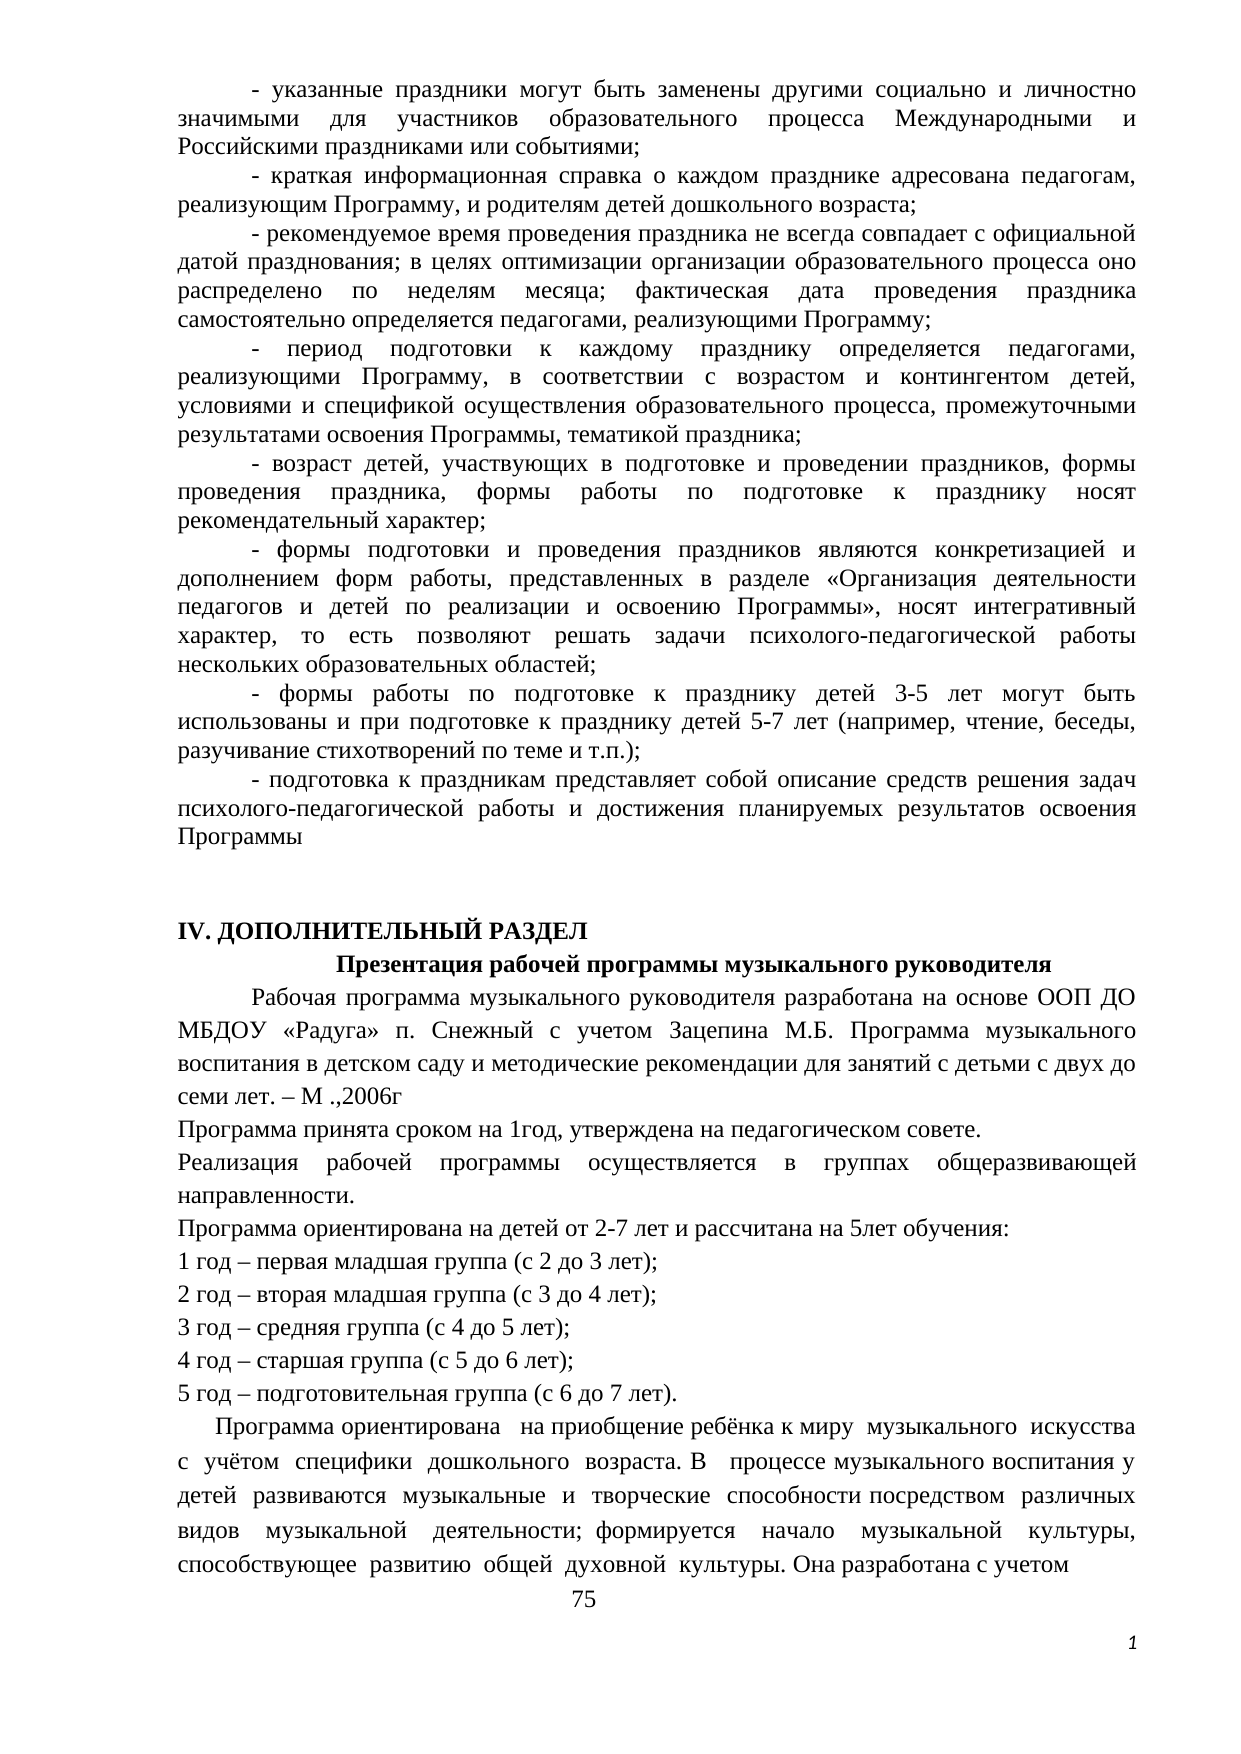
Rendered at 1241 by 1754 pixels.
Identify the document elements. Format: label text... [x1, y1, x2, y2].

text Программа принята сроком на 1год, утверждена на педагогическом совете. [177, 1114, 1137, 1143]
text Программа ориентирована на детей от 2-7 лет и рассчитана на 5лет обучения: [177, 1213, 1137, 1242]
text IV. ДОПОЛНИТЕЛЬНЫЙ РАЗДЕЛ [177, 916, 1137, 945]
text Реализация рабочей программы осуществляется в группах общеразвивающей направленности. [177, 1147, 1137, 1209]
text - подготовка к праздникам представляет собой описание средств решения задач психолого-педагогической работы и достижения планируемых результатов освоения Программы [177, 764, 1137, 850]
text - указанные праздники могут быть заменены другими социально и личностно значимыми для участников образовательного процесса Международными и Российскими праздниками или событиями; [177, 74, 1137, 160]
text - формы подготовки и проведения праздников являются конкретизацией и дополнением форм работы, представленных в разделе «Организация деятельности педагогов и детей по реализации и освоению Программы», носят интегративный характер, то есть позволяют решать задачи психолого-педагогической работы нескольких образовательных областей; [177, 534, 1137, 678]
text Презентация рабочей программы музыкального руководителя [177, 949, 1137, 978]
text - формы работы по подготовке к празднику детей 3-5 лет могут быть использованы и при подготовке к празднику детей 5-7 лет (например, чтение, беседы, разучивание стихотворений по теме и т.п.); [177, 678, 1137, 764]
text 75 [177, 1584, 1137, 1613]
text 5 год – подготовительная группа (с 6 до 7 лет). [177, 1378, 1137, 1407]
text - возраст детей, участвующих в подготовке и проведении праздников, формы проведения праздника, формы работы по подготовке к празднику носят рекомендательный характер; [177, 448, 1137, 534]
text 4 год – старшая группа (с 5 до 6 лет); [177, 1345, 1137, 1374]
text 2 год – вторая младшая группа (с 3 до 4 лет); [177, 1279, 1137, 1308]
text Программа ориентирована на приобщение ребёнка к миру музыкального искусства с учётом специфики дошкольного возраста. В процессе музыкального воспитания у детей развиваются музыкальные и творческие способности посредством различных видов музыкальной деятельности; формируется начало музыкальной культуры, способствующее развитию общей духовной культуры. Она разработана с учетом [177, 1411, 1137, 1578]
text Рабочая программа музыкального руководителя разработана на основе ООП ДО МБДОУ «Радуга» п. Снежный с учетом Зацепина М.Б. Программа музыкального воспитания в детском саду и методические рекомендации для занятий с детьми с двух до семи лет. – М .,2006г [177, 982, 1137, 1110]
text 3 год – средняя группа (с 4 до 5 лет); [177, 1312, 1137, 1341]
text - краткая информационная справка о каждом празднике адресована педагогам, реализующим Программу, и родителям детей дошкольного возраста; [177, 160, 1137, 218]
text 1 год – первая младшая группа (с 2 до 3 лет); [177, 1246, 1137, 1275]
text - рекомендуемое время проведения праздника не всегда совпадает с официальной датой празднования; в целях оптимизации организации образовательного процесса оно распределено по неделям месяца; фактическая дата проведения праздника самостоятельно определяется педагогами, реализующими Программу; [177, 218, 1137, 333]
text - период подготовки к каждому празднику определяется педагогами, реализующими Программу, в соответствии с возрастом и контингентом детей, условиями и спецификой осуществления образовательного процесса, промежуточными результатами освоения Программы, тематикой праздника; [177, 333, 1137, 448]
